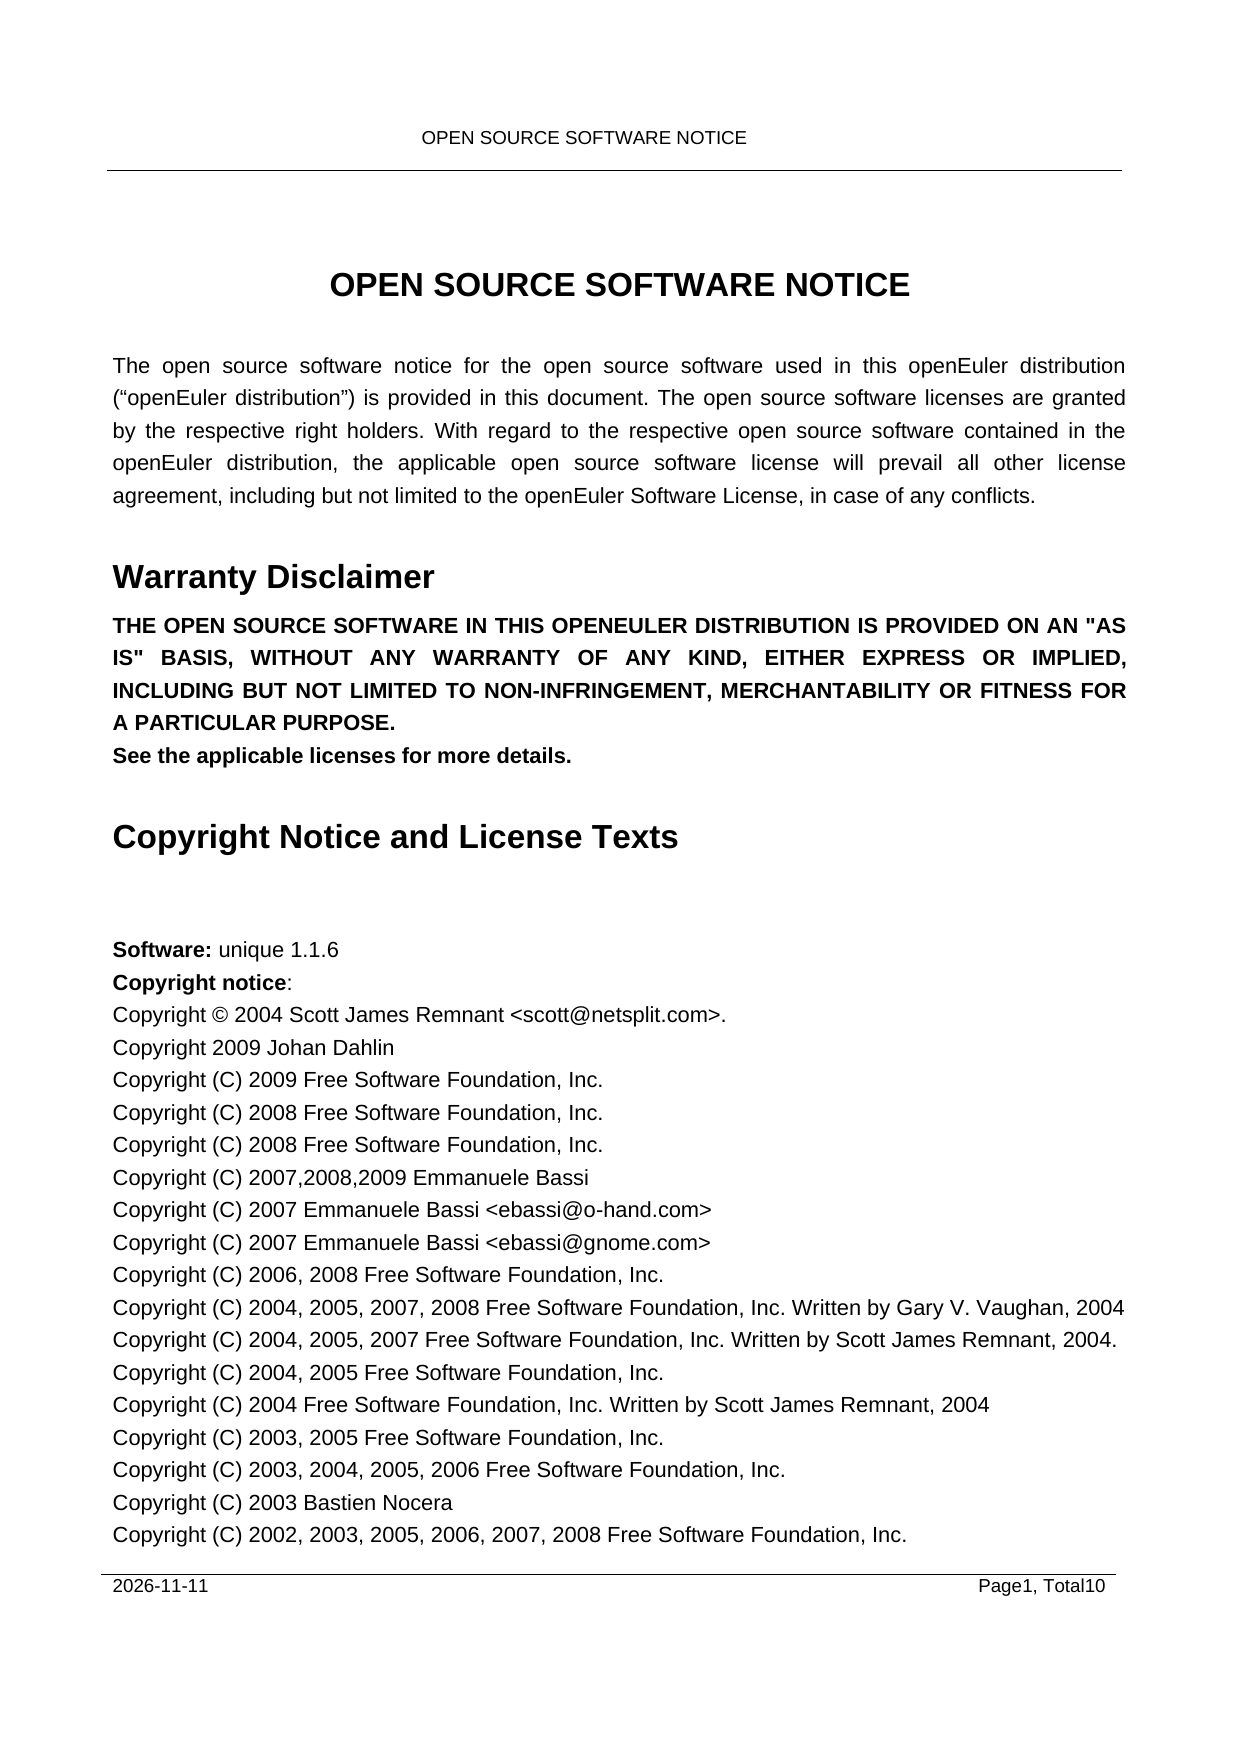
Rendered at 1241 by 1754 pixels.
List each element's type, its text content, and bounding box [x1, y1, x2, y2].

text OPEN SOURCE SOFTWARE NOTICE [112, 251, 1128, 316]
text Copyright (C) 2008 Free Software Foundation, Inc. [112, 1096, 1128, 1128]
text The open source software notice for the open source software used in this openEuler distribution (“openEuler distribution”) is provided in this document. The open source software licenses are granted by the respective right holders. With regard to the respective open source software contained in the openEuler distribution, the applicable open source software license will prevail all other license agreement, including but not limited to the openEuler Software License, in case of any conflicts. [112, 349, 1128, 511]
text Copyright (C) 2003 Bastien Nocera [112, 1486, 1128, 1518]
text Copyright (C) 2009 Free Software Foundation, Inc. [112, 1063, 1128, 1096]
text Copyright (C) 2004 Free Software Foundation, Inc. Written by Scott James Remnant, 2004 [112, 1388, 1128, 1421]
text Copyright (C) 2008 Free Software Foundation, Inc. [112, 1128, 1128, 1161]
text Copyright (C) 2004, 2005, 2007 Free Software Foundation, Inc. Written by Scott James Remnant, 2004. [112, 1323, 1128, 1356]
text Copyright (C) 2007 Emmanuele Bassi <ebassi@o-hand.com> [112, 1193, 1128, 1226]
text Warranty Disclaimer [112, 544, 1128, 609]
text Copyright (C) 2004, 2005, 2007, 2008 Free Software Foundation, Inc. Written by Gary V. Vaughan, 2004 [112, 1291, 1128, 1323]
text Copyright (C) 2004, 2005 Free Software Foundation, Inc. [112, 1356, 1128, 1388]
text Copyright (C) 2007,2008,2009 Emmanuele Bassi [112, 1161, 1128, 1193]
text THE OPEN SOURCE SOFTWARE IN THIS OPENEULER DISTRIBUTION IS PROVIDED ON AN "AS IS" BASIS, WITHOUT ANY WARRANTY OF ANY KIND, EITHER EXPRESS OR IMPLIED, INCLUDING BUT NOT LIMITED TO NON-INFRINGEMENT, MERCHANTABILITY OR FITNESS FOR A PARTICULAR PURPOSE. See the applicable licenses for more details. [112, 609, 1128, 771]
text Copyright Notice and License Texts [112, 804, 1128, 869]
text Copyright (C) 2003, 2004, 2005, 2006 Free Software Foundation, Inc. [112, 1453, 1128, 1486]
text Copyright 2009 Johan Dahlin [112, 1031, 1128, 1063]
text Copyright © 2004 Scott James Remnant <scott@netsplit.com>. [112, 998, 1128, 1031]
text Copyright (C) 2006, 2008 Free Software Foundation, Inc. [112, 1258, 1128, 1291]
text Copyright notice: [112, 966, 1128, 998]
text Copyright (C) 2003, 2005 Free Software Foundation, Inc. [112, 1421, 1128, 1453]
text Copyright (C) 2007 Emmanuele Bassi <ebassi@gnome.com> [112, 1226, 1128, 1258]
text Software: unique 1.1.6 [112, 933, 1128, 966]
text Copyright (C) 2002, 2003, 2005, 2006, 2007, 2008 Free Software Foundation, Inc. [112, 1518, 1128, 1551]
